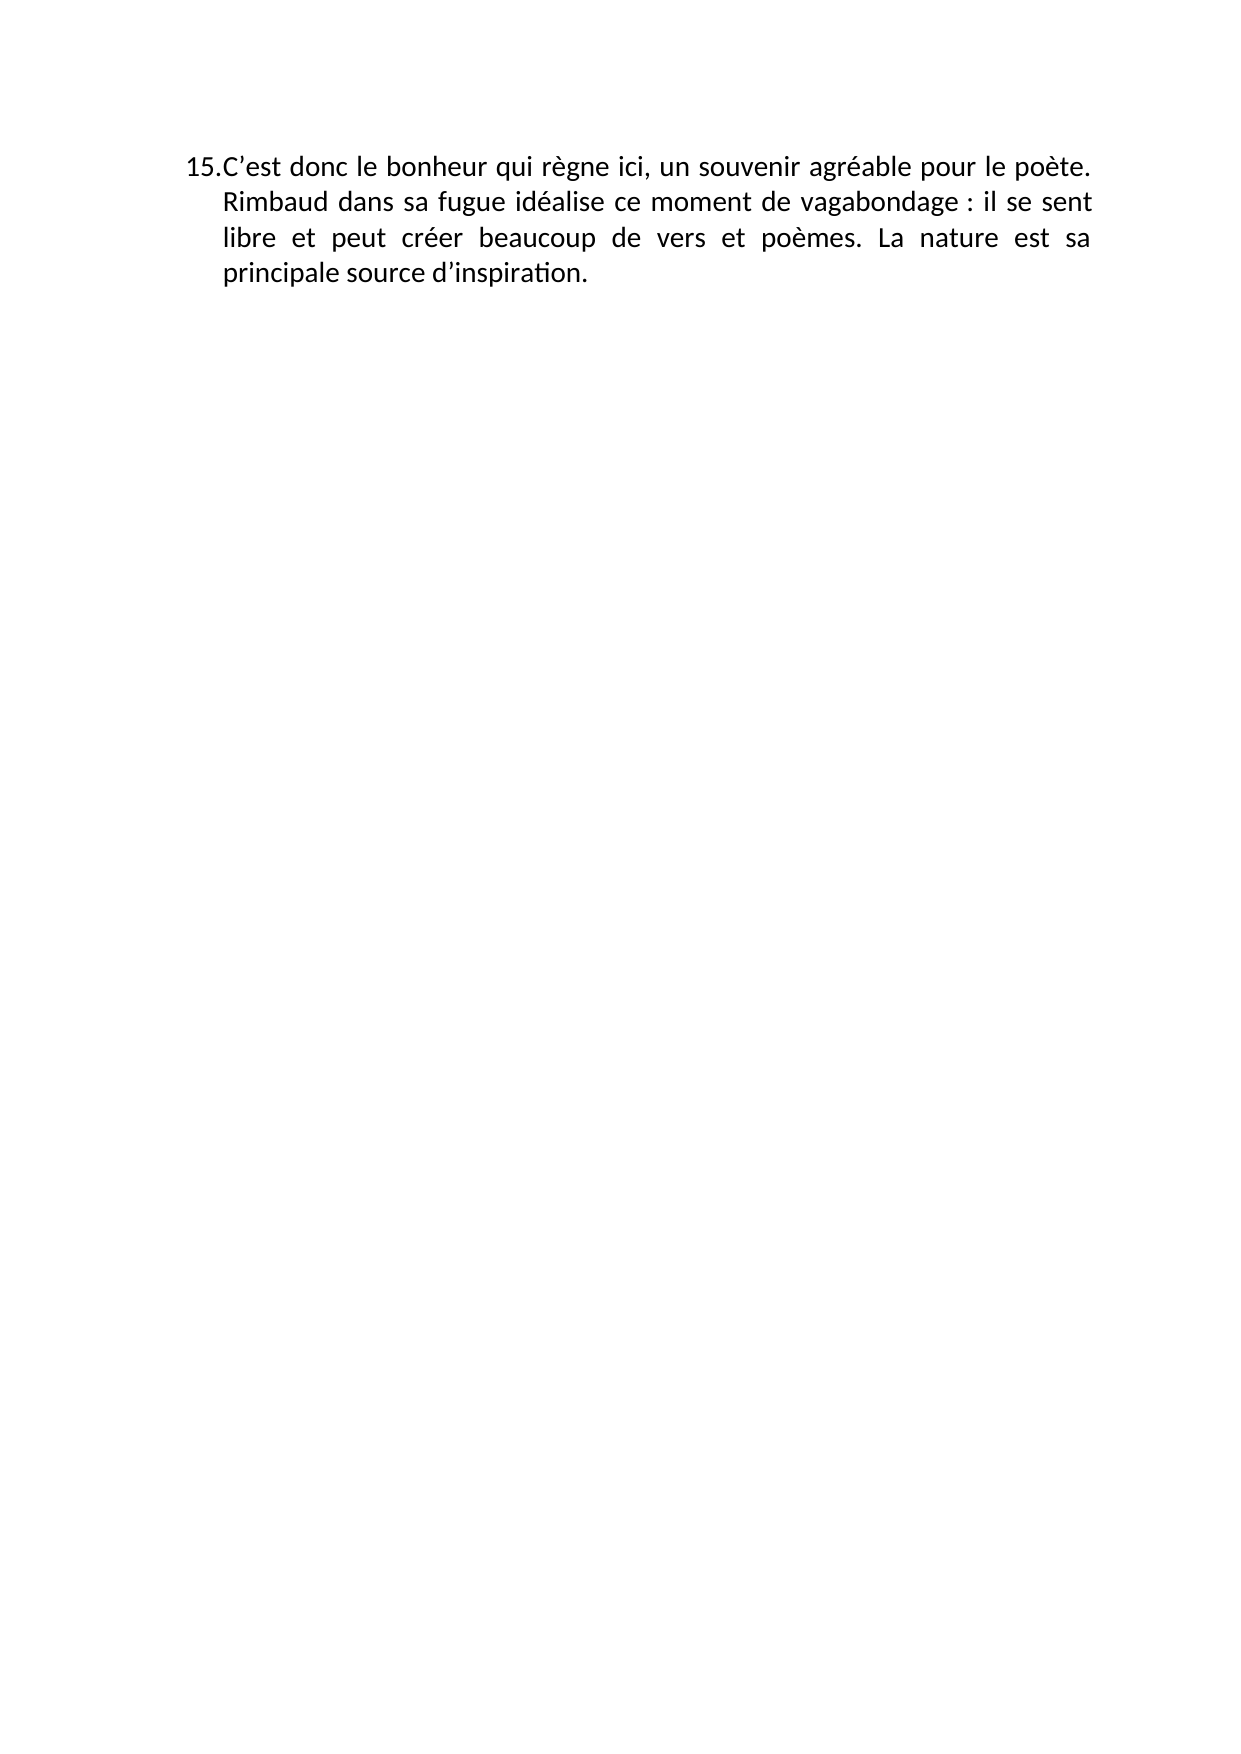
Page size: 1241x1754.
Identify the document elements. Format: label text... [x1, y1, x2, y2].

list C’est donc le bonheur qui règne ici, un souvenir agréable pour le poète. Rimbaud dans sa fugue idéalise ce moment de vagabondage : il se sent libre et peut créer beaucoup de vers et poèmes. La nature est sa principale source d’inspiration. [185, 148, 1093, 290]
